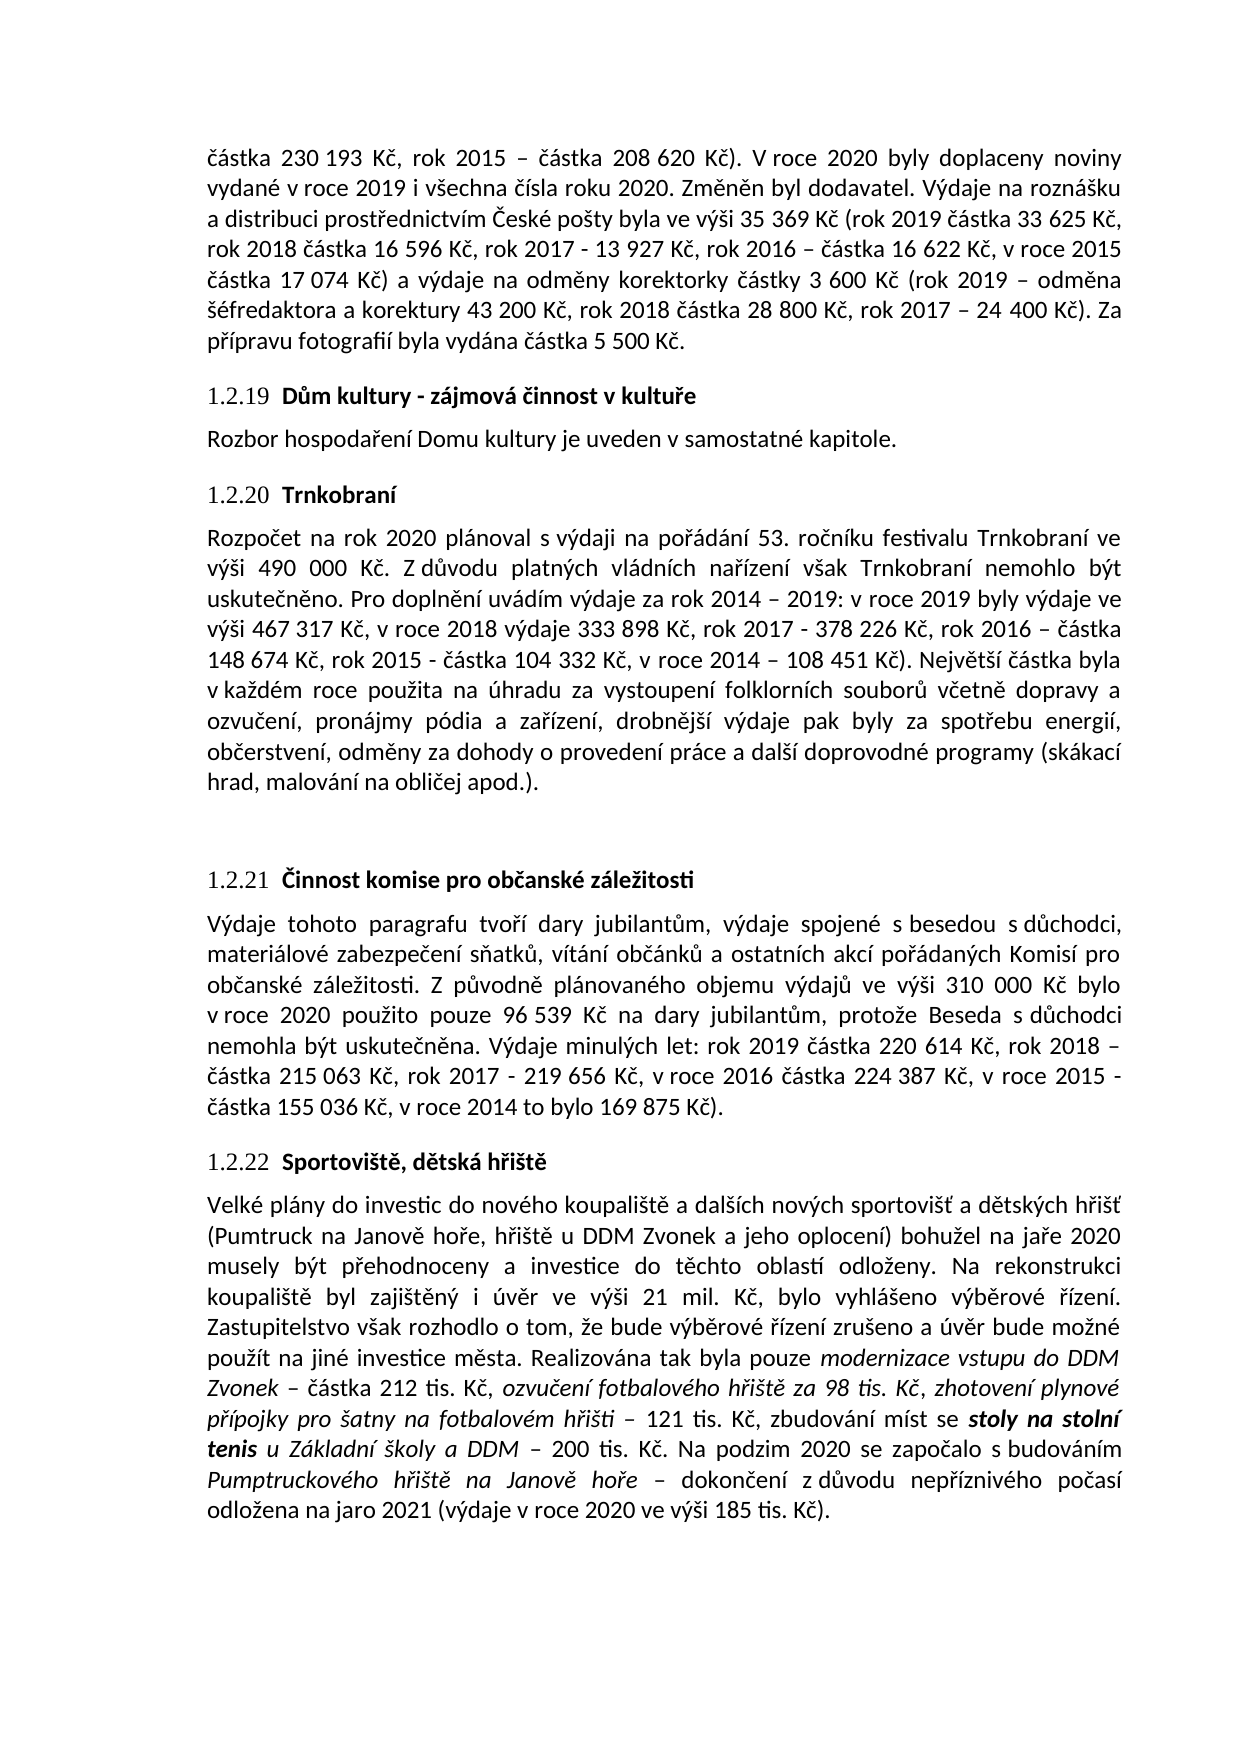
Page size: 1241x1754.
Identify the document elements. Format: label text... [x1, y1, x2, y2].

text Rozbor hospodaření Domu kultury je uveden v samostatné kapitole. [207, 423, 1122, 454]
text Velké plány do investic do nového koupaliště a dalších nových sportovišť a dětských hřišť (Pumtruck na Janově hoře, hřiště u DDM Zvonek a jeho oplocení) bohužel na jaře 2020 musely být přehodnoceny a investice do těchto oblastí odloženy. Na rekonstrukci koupaliště byl zajištěný i úvěr ve výši 21 mil. Kč, bylo vyhlášeno výběrové řízení. Zastupitelstvo však rozhodlo o tom, že bude výběrové řízení zrušeno a úvěr bude možné použít na jiné investice města. Realizována tak byla pouze modernizace vstupu do DDM Zvonek – částka 212 tis. Kč, ozvučení fotbalového hřiště za 98 tis. Kč, zhotovení plynové přípojky pro šatny na fotbalovém hřišti – 121 tis. Kč, zbudování míst se stoly na stolní tenis u Základní školy a DDM – 200 tis. Kč. Na podzim 2020 se započalo s budováním Pumptruckového hřiště na Janově hoře – dokončení z důvodu nepříznivého počasí odložena na jaro 2021 (výdaje v roce 2020 ve výši 185 tis. Kč). [207, 1189, 1122, 1525]
subtitle Dům kultury - zájmová činnost v kultuře [207, 380, 1122, 411]
subtitle Trnkobraní [207, 479, 1122, 509]
subtitle Činnost komise pro občanské záležitosti [207, 865, 1122, 895]
subtitle Sportoviště, dětská hřiště [207, 1146, 1122, 1177]
text Výdaje tohoto paragrafu tvoří dary jubilantům, výdaje spojené s besedou s důchodci, materiálové zabezpečení sňatků, vítání občánků a ostatních akcí pořádaných Komisí pro občanské záležitosti. Z původně plánovaného objemu výdajů ve výši 310 000 Kč bylo v roce 2020 použito pouze 96 539 Kč na dary jubilantům, protože Beseda s důchodci nemohla být uskutečněna. Výdaje minulých let: rok 2019 částka 220 614 Kč, rok 2018 – částka 215 063 Kč, rok 2017 - 219 656 Kč, v roce 2016 částka 224 387 Kč, v roce 2015 - částka 155 036 Kč, v roce 2014 to bylo 169 875 Kč). [207, 908, 1122, 1121]
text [207, 142, 1122, 355]
text Rozpočet na rok 2020 plánoval s výdaji na pořádání 53. ročníku festivalu Trnkobraní ve výši 490 000 Kč. Z důvodu platných vládních nařízení však Trnkobraní nemohlo být uskutečněno. Pro doplnění uvádím výdaje za rok 2014 – 2019: v roce 2019 byly výdaje ve výši 467 317 Kč, v roce 2018 výdaje 333 898 Kč, rok 2017 - 378 226 Kč, rok 2016 – částka 148 674 Kč, rok 2015 - částka 104 332 Kč, v roce 2014 – 108 451 Kč). Největší částka byla v každém roce použita na úhradu za vystoupení folklorních souborů včetně dopravy a ozvučení, pronájmy pódia a zařízení, drobnější výdaje pak byly za spotřebu energií, občerstvení, odměny za dohody o provedení práce a další doprovodné programy (skákací hrad, malování na obličej apod.). [207, 522, 1122, 797]
